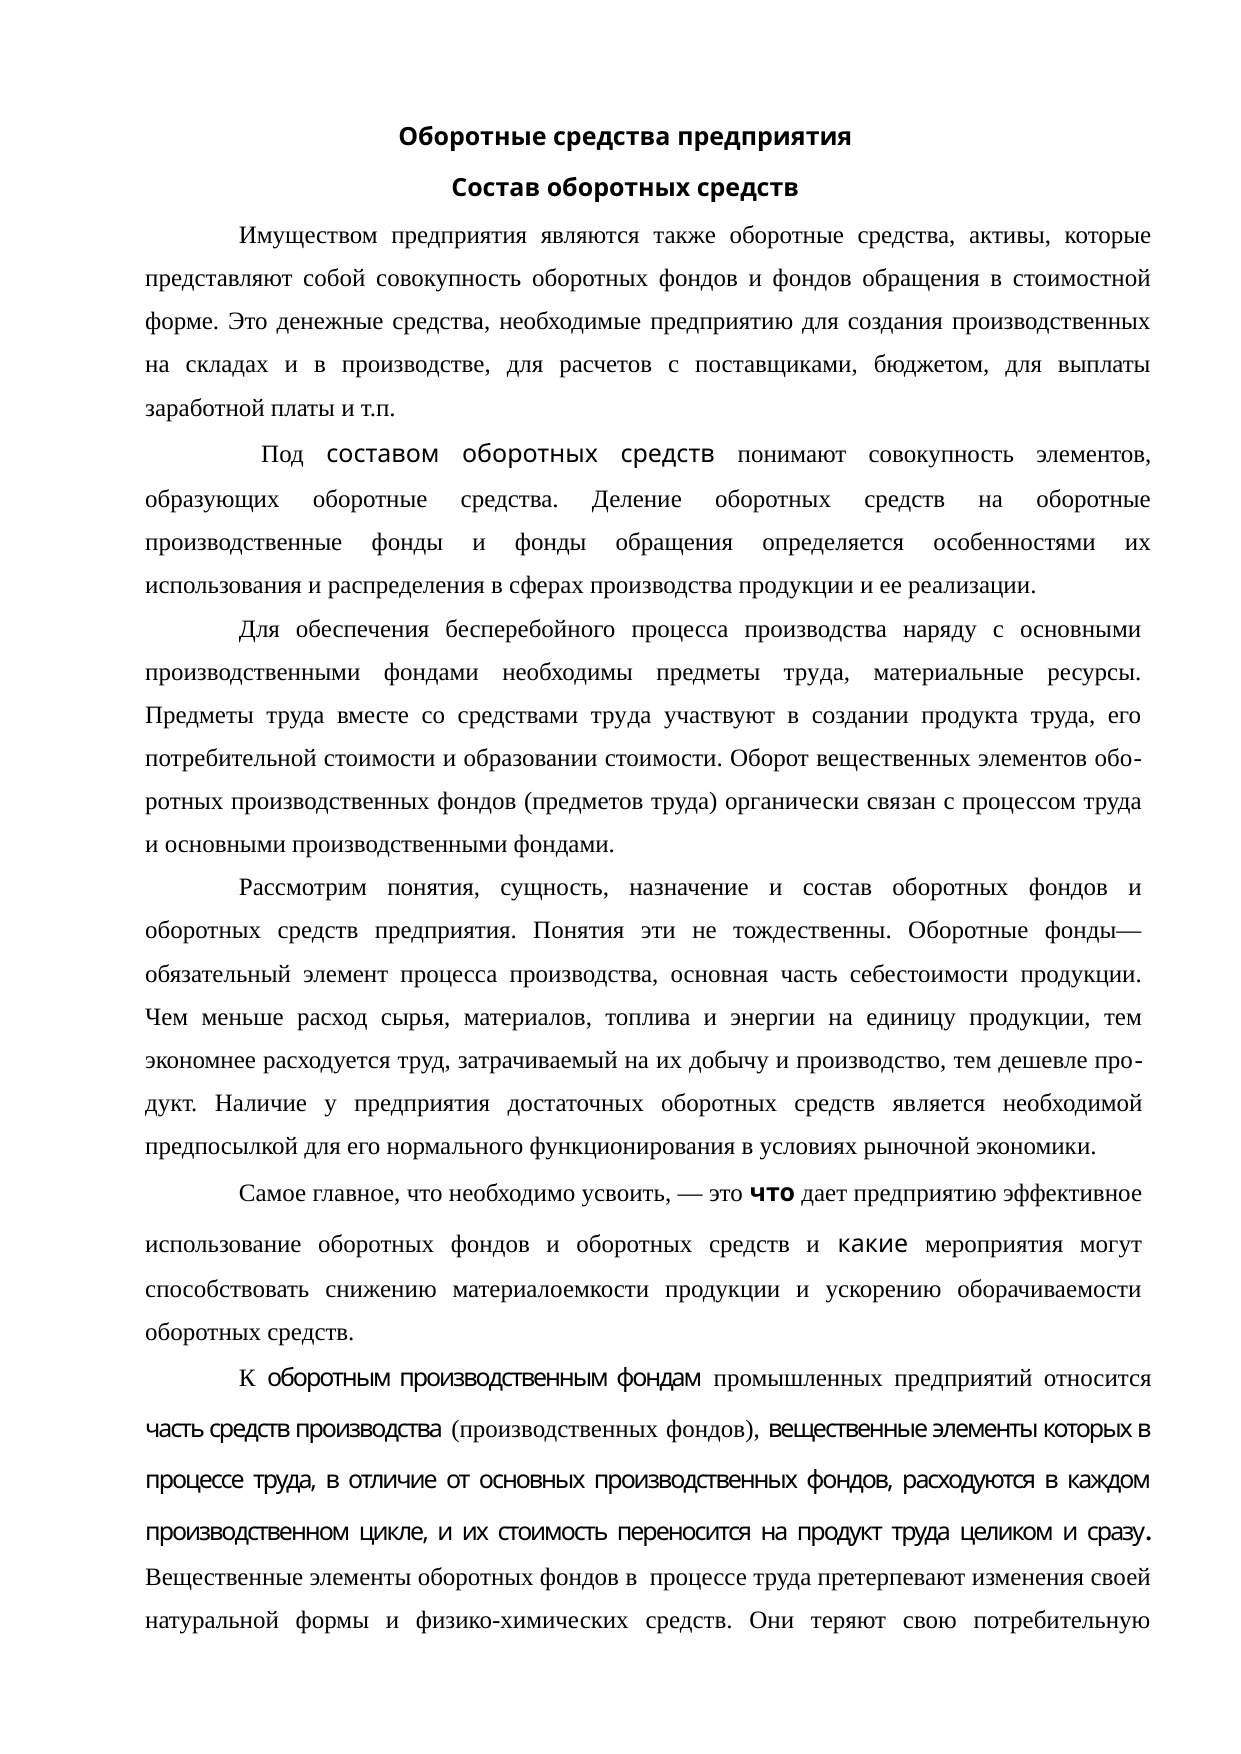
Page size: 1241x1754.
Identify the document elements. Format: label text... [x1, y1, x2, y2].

text Имуществом предприятия являются также оборотные средства, активы, которые представляют собой совокупность оборотных фондов и фондов обращения в стоимостной форме. Это денежные средства, необходимые предприятию для создания производственных на складах и в производстве, для расчетов с поставщиками, бюджетом, для выплаты заработной платы и т.п. [145, 220, 1152, 421]
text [145, 1360, 1152, 1633]
text Рассмотрим понятия, сущность, назначение и состав оборотных фондов и оборотных средств предприятия. Понятия эти не тождественны. Оборотные фонды— обязательный элемент процесса производства, основная часть себестоимости продукции. Чем меньше расход сырья, материалов, топлива и энергии на единицу продукции, тем экономнее расходуется труд, затрачиваемый на их добычу и производство, тем дешевле продукт. Наличие у предприятия достаточных оборотных средств является необходимой предпосылкой для его нормального функционирования в условиях рыночной экономики. [145, 872, 1143, 1160]
text Курсовая работа на тему: «Оборотные средства»Оборотные средства предприятия [99, 118, 1152, 152]
text Состав оборотных средств [99, 169, 1152, 203]
text Для обеспечения бесперебойного процесса производства наряду с основными производственными фондами необходимы предметы труда, материальные ресурсы. Предметы труда вместе со средствами труда участвуют в создании продукта труда, его потребительной стоимости и образовании стоимости. Оборот вещественных элементов оборотных производственных фондов (предметов труда) органически связан с процессом труда и основными производственными фондами. [145, 614, 1142, 858]
text Самое главное, что необходимо усвоить, — это что дает предприятию эффективное использование оборотных фондов и оборотных средств и какие мероприятия могут способствовать снижению материалоемкости продукции и ускорению оборачиваемости оборотных средств. [145, 1174, 1142, 1346]
text Под составом оборотных средств понимают совокупность элементов, образующих оборотные средства. Деление оборотных средств на оборотные производственные фонды и фонды обращения определяется особенностями их использования и распределения в сферах производства продукции и ее реализации. [145, 436, 1152, 599]
